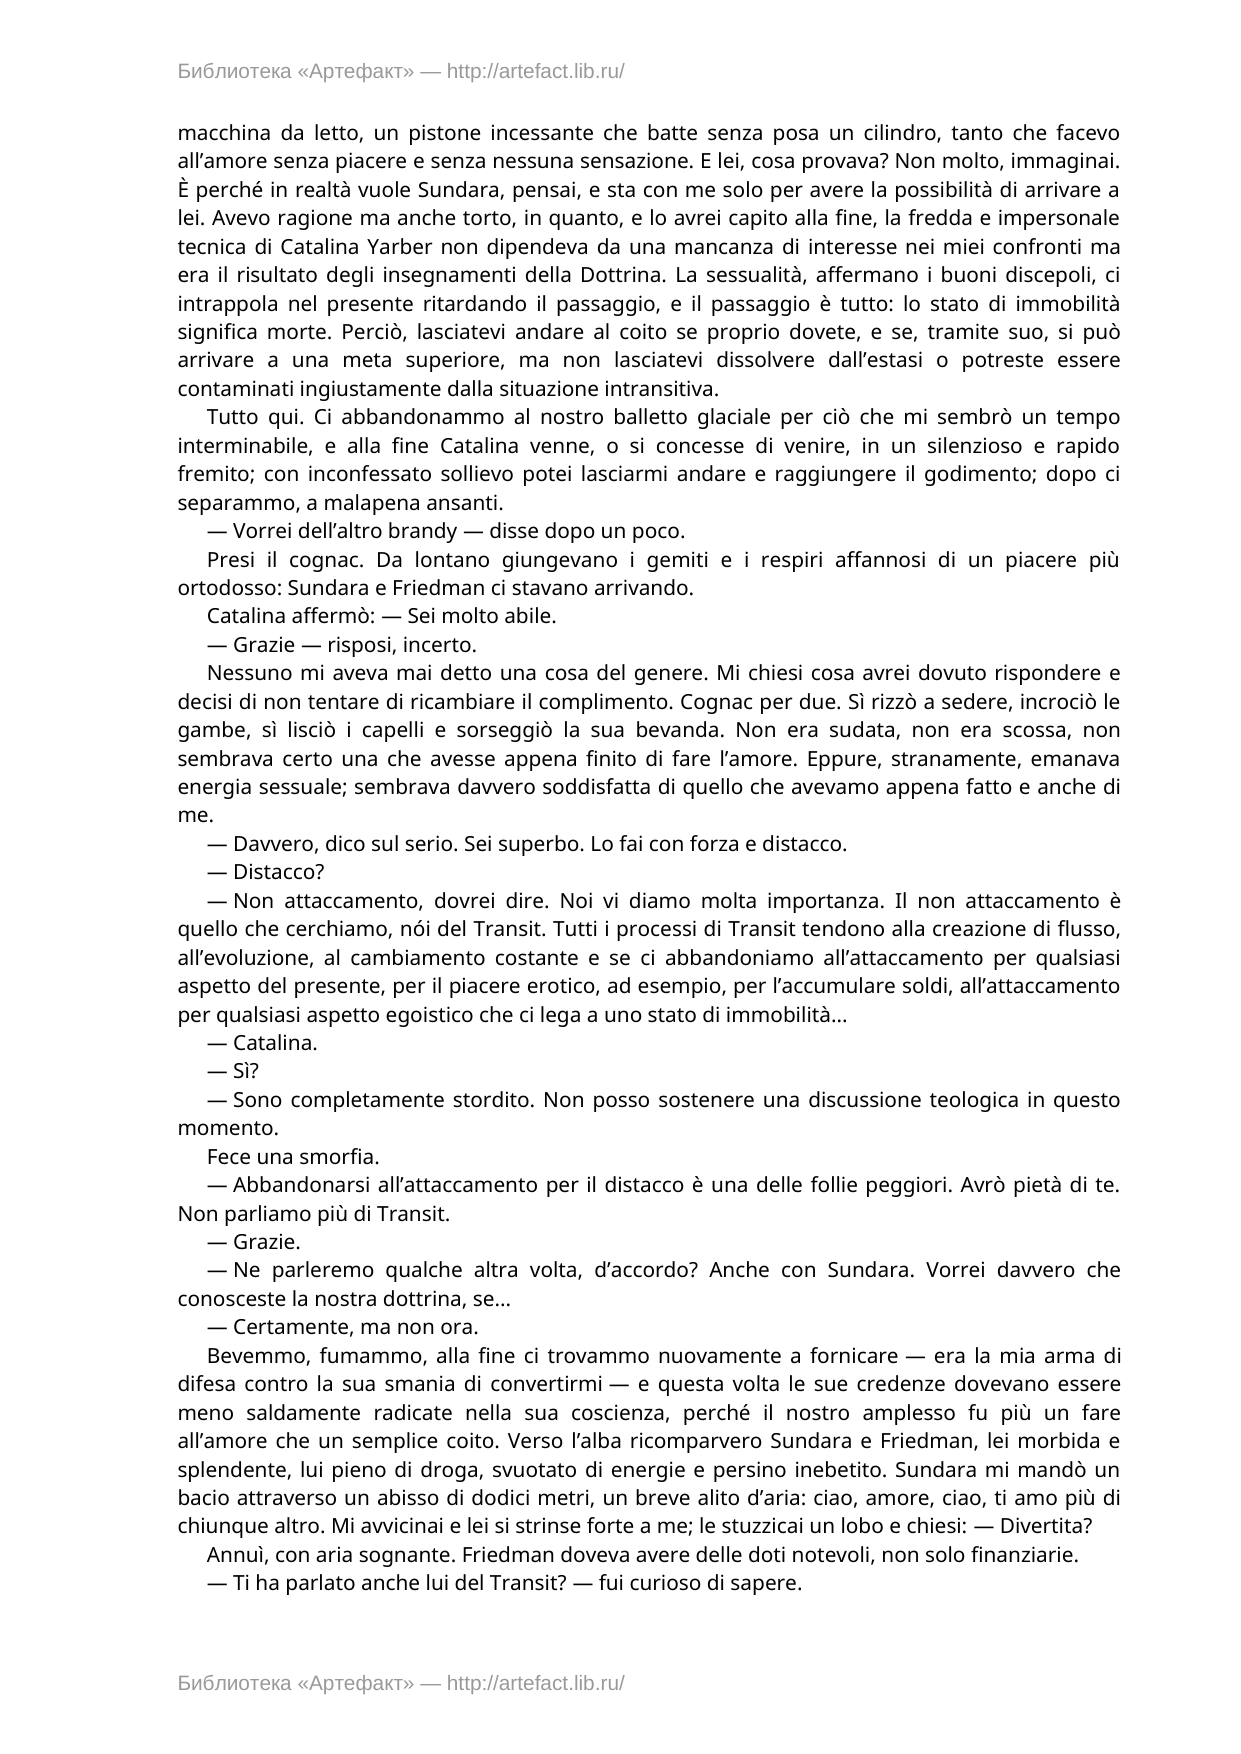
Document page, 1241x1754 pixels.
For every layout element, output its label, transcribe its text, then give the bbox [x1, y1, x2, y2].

text — Catalina. [177, 1028, 1122, 1057]
text — Vorrei dell’altro brandy — disse dopo un poco. [177, 516, 1122, 545]
text — Abbandonarsi all’attaccamento per il distacco è una delle follie peggiori. Avrò pietà di te. Non parliamo più di Transit. [177, 1170, 1122, 1227]
text — Grazie — risposi, incerto. [177, 630, 1122, 658]
text Nessuno mi aveva mai detto una cosa del genere. Mi chiesi cosa avrei dovuto rispondere e decisi di non tentare di ricambiare il complimento. Cognac per due. Sì rizzò a sedere, incrociò le gambe, sì lisciò i capelli e sorseggiò la sua bevanda. Non era sudata, non era scossa, non sembrava certo una che avesse appena finito di fare l’amore. Eppure, stranamente, emanava energia sessuale; sembrava davvero soddisfatta di quello che avevamo appena fatto e anche di me. [177, 658, 1122, 829]
text Tutto qui. Ci abbandonammo al nostro balletto glaciale per ciò che mi sembrò un tempo interminabile, e alla fine Catalina venne, o si concesse di venire, in un silenzioso e rapido fremito; con inconfessato sollievo potei lasciarmi andare e raggiungere il godimento; dopo ci separammo, a malapena ansanti. [177, 402, 1122, 516]
text Annuì, con aria sognante. Friedman doveva avere delle doti notevoli, non solo finanziarie. [177, 1540, 1122, 1568]
text — Grazie. [177, 1227, 1122, 1256]
text — Ti ha parlato anche lui del Transit? — fui curioso di sapere. [177, 1568, 1122, 1597]
text Bevemmo, fumammo, alla fine ci trovammo nuovamente a fornicare — era la mia arma di difesa contro la sua smania di convertirmi — e questa volta le sue credenze dovevano essere meno saldamente radicate nella sua coscienza, perché il nostro amplesso fu più un fare all’amore che un semplice coito. Verso l’alba ricomparvero Sundara e Friedman, lei morbida e splendente, lui pieno di droga, svuotato di energie e persino inebetito. Sundara mi mandò un bacio attraverso un abisso di dodici metri, un breve alito d’aria: ciao, amore, ciao, ti amo più di chiunque altro. Mi avvicinai e lei si strinse forte a me; le stuzzicai un lobo e chiesi: — Divertita? [177, 1341, 1122, 1540]
text — Distacco? [177, 857, 1122, 886]
text — Ne parleremo qualche altra volta, d’accordo? Anche con Sundara. Vorrei davvero che conosceste la nostra dottrina, se... [177, 1256, 1122, 1312]
text — Sono completamente stordito. Non posso sostenere una discussione teologica in questo momento. [177, 1085, 1122, 1142]
text Fece una smorfia. [177, 1142, 1122, 1170]
text Catalina affermò: — Sei molto abile. [177, 602, 1122, 630]
text — Certamente, ma non ora. [177, 1312, 1122, 1341]
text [177, 118, 1122, 402]
text — Sì? [177, 1057, 1122, 1085]
text — Davvero, dico sul serio. Sei superbo. Lo fai con forza e distacco. [177, 829, 1122, 857]
text — Non attaccamento, dovrei dire. Noi vi diamo molta importanza. Il non attaccamento è quello che cerchiamo, nói del Transit. Tutti i processi di Transit tendono alla creazione di flusso, all’evoluzione, al cambiamento costante e se ci abbandoniamo all’attaccamento per qualsiasi aspetto del presente, per il piacere erotico, ad esempio, per l’accumulare soldi, all’attaccamento per qualsiasi aspetto egoistico che ci lega a uno stato di immobilità... [177, 886, 1122, 1028]
text Presi il cognac. Da lontano giungevano i gemiti e i respiri affannosi di un piacere più ortodosso: Sundara e Friedman ci stavano arrivando. [177, 545, 1122, 602]
